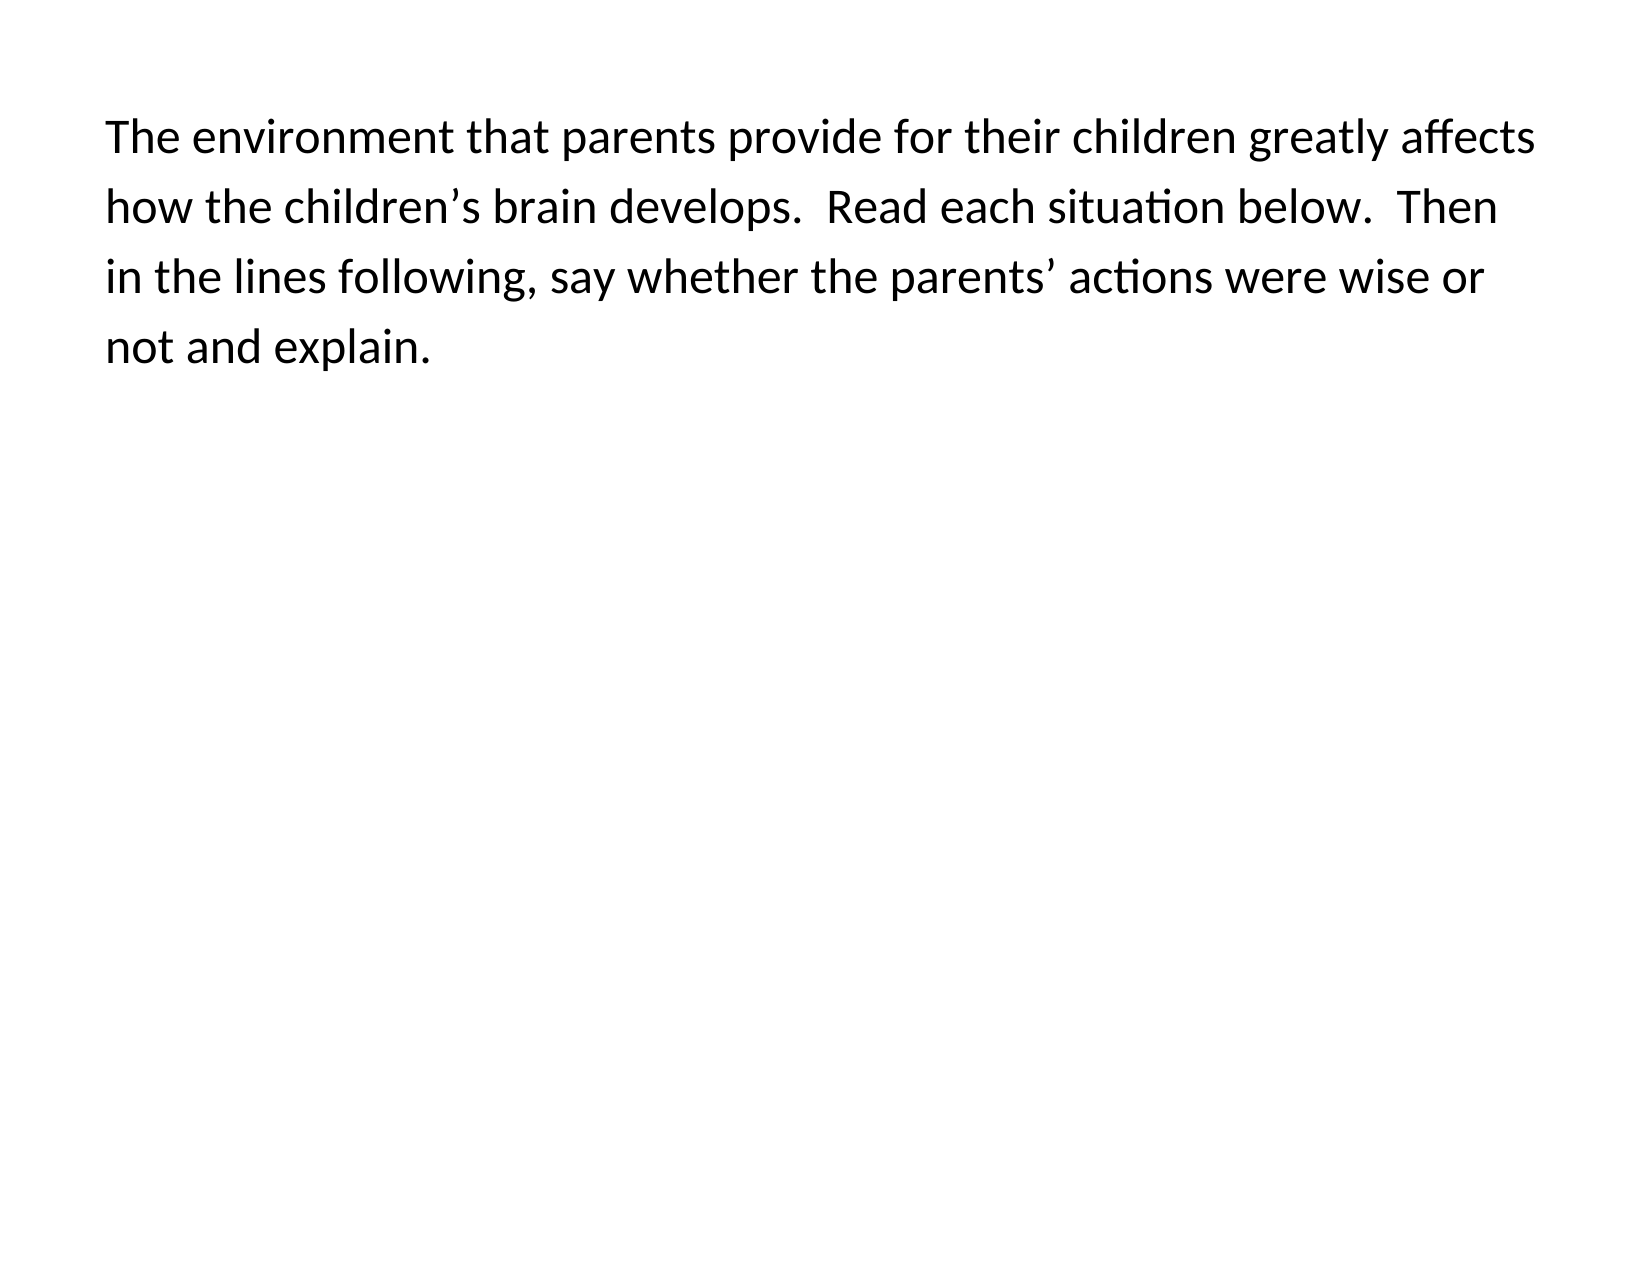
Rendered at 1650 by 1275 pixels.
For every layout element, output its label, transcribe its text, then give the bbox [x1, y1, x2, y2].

text The environment that parents provide for their children greatly affects how the children’s brain develops. Read each situation below. Then in the lines following, say whether the parents’ actions were wise or not and explain. [105, 105, 1545, 376]
